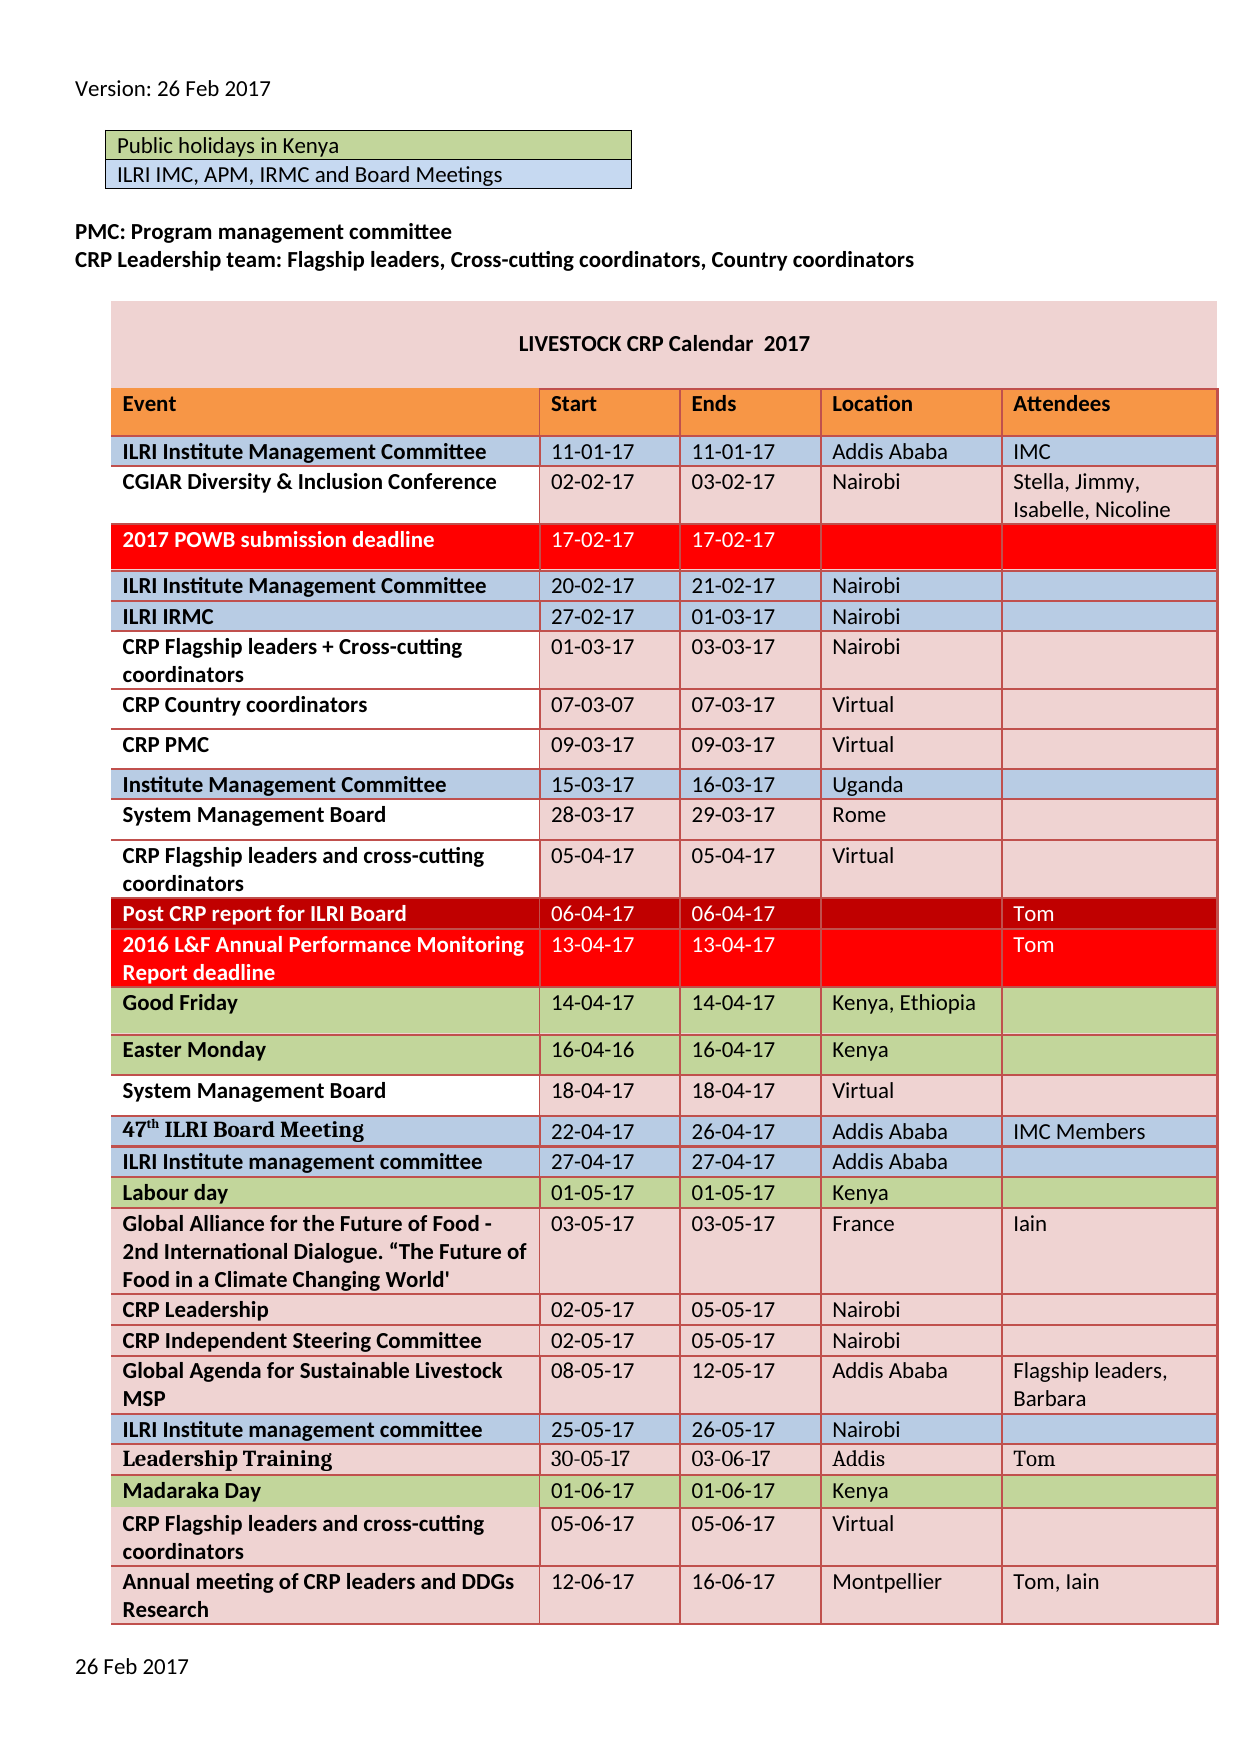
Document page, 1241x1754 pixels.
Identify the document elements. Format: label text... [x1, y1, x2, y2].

table_cell 16-04-17 [681, 1036, 820, 1074]
table_cell 20-02-17 [540, 572, 679, 600]
table_cell 01-05-17 [541, 1178, 679, 1207]
table_cell [1003, 1148, 1216, 1176]
table_cell Tom [1003, 899, 1216, 928]
table_cell Event [111, 388, 539, 435]
table_cell Labour day [111, 1178, 539, 1207]
table_cell 16-03-17 [681, 770, 820, 798]
table_cell [822, 930, 1001, 986]
table_cell Kenya [822, 1178, 1001, 1207]
table_cell [1003, 841, 1216, 897]
table_cell 21-02-17 [681, 572, 820, 600]
table_cell 02-02-17 [540, 467, 679, 523]
table_cell 22-04-17 [541, 1117, 679, 1145]
table_cell 25-05-17 [540, 1415, 679, 1443]
table_cell Virtual [822, 841, 1001, 897]
table_cell Virtual [822, 1076, 1001, 1115]
table_cell CRP Independent Steering Committee [111, 1326, 539, 1354]
table_cell Good Friday [111, 988, 539, 1033]
table_cell ILRI IRMC [111, 602, 539, 630]
table_cell Annual meeting of CRP leaders and DDGs Research [111, 1567, 539, 1623]
table_cell Virtual [822, 690, 1001, 728]
table_cell 26-04-17 [681, 1117, 820, 1145]
table_cell 16-06-17 [681, 1567, 820, 1623]
table_cell 05-05-17 [681, 1295, 820, 1324]
table_cell CRP Country coordinators [111, 690, 539, 728]
table_cell 01-06-17 [681, 1476, 820, 1507]
table_cell System Management Board [111, 1076, 539, 1115]
table_cell Uganda [822, 770, 1001, 798]
table_cell 03-02-17 [681, 467, 820, 523]
table_cell Nairobi [822, 632, 1001, 688]
table_cell Ends [681, 390, 820, 435]
table_cell Kenya [822, 1036, 1001, 1074]
table_cell [1003, 1036, 1216, 1074]
table_cell [1003, 602, 1216, 630]
table_cell System Management Board [111, 800, 539, 839]
table_cell Nairobi [822, 572, 1001, 600]
table_cell Madaraka Day [111, 1476, 539, 1507]
table_cell IMC Members [1003, 1117, 1216, 1145]
table_cell 47th ILRI Board Meeting [111, 1117, 539, 1145]
table_cell ILRI Institute management committee [111, 1148, 539, 1176]
table_header LIVESTOCK CRP Calendar 2017 [111, 301, 1217, 388]
table_cell Institute Management Committee [111, 770, 539, 798]
table_cell 01-06-17 [540, 1476, 679, 1507]
table_cell [822, 899, 1001, 928]
table_cell Nairobi [822, 1415, 1001, 1443]
table_header Public holidays in Kenya [106, 131, 631, 159]
table_cell CRP Flagship leaders and cross-cutting coordinators [111, 1507, 539, 1565]
table_cell [822, 525, 1001, 569]
table_cell Addis Ababa [822, 1357, 1001, 1413]
table_cell ILRI Institute Management Committee [111, 437, 539, 465]
table_cell 07-03-07 [541, 690, 679, 728]
table_cell Easter Monday [111, 1036, 539, 1074]
table_cell 03-05-17 [681, 1209, 820, 1293]
table_cell Nairobi [822, 1326, 1001, 1354]
table_cell 13-04-17 [541, 930, 679, 986]
table_cell 12-05-17 [681, 1357, 820, 1413]
table_cell 30-05-17 [541, 1445, 679, 1474]
table_cell CRP Flagship leaders + Cross-cutting coordinators [111, 632, 539, 688]
table_cell Post CRP report for ILRI Board [111, 899, 539, 928]
table_cell 01-05-17 [681, 1178, 820, 1207]
table_cell Montpellier [822, 1567, 1001, 1623]
table_cell 06-04-17 [681, 899, 820, 928]
table_cell 12-06-17 [540, 1567, 679, 1623]
table_cell 17-02-17 [681, 525, 820, 569]
table_cell 06-04-17 [540, 899, 679, 928]
table_cell Virtual [822, 1509, 1001, 1565]
table_cell [1003, 1295, 1216, 1324]
table_cell Tom, Iain [1003, 1567, 1216, 1623]
table_cell 26-05-17 [681, 1415, 820, 1443]
table_cell Leadership Training [111, 1445, 539, 1474]
table_cell 13-04-17 [681, 930, 820, 986]
table_cell 01-03-17 [540, 632, 679, 688]
table_cell Location [822, 390, 1001, 435]
table_cell 05-04-17 [541, 841, 679, 897]
table_cell 03-06-17 [681, 1445, 820, 1474]
table_cell 05-05-17 [681, 1326, 820, 1354]
table_cell Addis [822, 1445, 1001, 1474]
table_cell Global Alliance for the Future of Food - 2nd International Dialogue. “The Future of Food in a Climate Changing World' [111, 1209, 539, 1293]
table_cell Nairobi [822, 467, 1001, 523]
table_cell [1003, 525, 1216, 569]
table_cell Stella, Jimmy, Isabelle, Nicoline [1003, 467, 1216, 523]
table_cell [1003, 1415, 1216, 1443]
table_cell 01-03-17 [681, 602, 820, 630]
table_cell 27-02-17 [541, 602, 679, 630]
table_cell 08-05-17 [541, 1357, 679, 1413]
table_cell 07-03-17 [681, 690, 820, 728]
table_cell 09-03-17 [681, 730, 820, 768]
table_cell 09-03-17 [540, 730, 679, 768]
table_cell [1003, 1076, 1216, 1115]
table_cell 05-06-17 [541, 1509, 679, 1565]
table_cell Global Agenda for Sustainable Livestock MSP [111, 1357, 539, 1413]
table_cell ILRI IMC, APM, IRMC and Board Meetings [106, 160, 631, 188]
table_cell 27-04-17 [540, 1148, 679, 1176]
table_cell Addis Ababa [822, 437, 1001, 465]
table_cell [1003, 730, 1216, 768]
table_cell [1003, 770, 1216, 798]
table_cell ILRI Institute Management Committee [111, 572, 539, 600]
table_cell 02-05-17 [540, 1326, 679, 1354]
table_cell Kenya, Ethiopia [822, 988, 1001, 1033]
table_cell CRP Flagship leaders and cross-cutting coordinators [111, 841, 539, 897]
table_cell 17-02-17 [541, 525, 679, 569]
table_cell 16-04-16 [541, 1036, 679, 1074]
table_cell 11-01-17 [681, 437, 820, 465]
table_cell Tom [1003, 1445, 1216, 1474]
table_cell [1003, 632, 1216, 688]
table_cell Nairobi [822, 602, 1001, 630]
text PMC: Program management committee [75, 217, 1165, 245]
table_cell Tom [1003, 930, 1216, 986]
table_cell Virtual [822, 730, 1001, 768]
table_cell Addis Ababa [822, 1117, 1001, 1145]
text CRP Leadership team: Flagship leaders, Cross-cutting coordinators, Country coordinators [75, 245, 1165, 273]
table_cell 28-03-17 [540, 800, 679, 839]
table_cell CRP PMC [111, 730, 539, 768]
table_cell Attendees [1003, 390, 1216, 435]
table_cell Addis Ababa [822, 1148, 1001, 1176]
table_cell 02-05-17 [541, 1295, 679, 1324]
table_cell [1003, 988, 1216, 1033]
table_cell IMC [1003, 437, 1216, 465]
table_cell Flagship leaders, Barbara [1003, 1357, 1216, 1413]
table_cell Nairobi [822, 1295, 1001, 1324]
table_cell 15-03-17 [541, 770, 679, 798]
table_cell 03-05-17 [540, 1209, 679, 1293]
table_cell [1003, 1178, 1216, 1207]
table_cell 18-04-17 [540, 1076, 679, 1115]
table_cell [1003, 1509, 1216, 1565]
table_cell 05-06-17 [681, 1509, 820, 1565]
table_cell 14-04-17 [540, 988, 679, 1033]
table_cell 11-01-17 [541, 437, 679, 465]
table_cell [1003, 690, 1216, 728]
table_cell 03-03-17 [681, 632, 820, 688]
table_cell Start [540, 390, 679, 435]
table_cell [1003, 800, 1216, 839]
table_cell Rome [822, 800, 1001, 839]
table_cell [1003, 572, 1216, 600]
table_cell 2016 L&F Annual Performance Monitoring Report deadline [111, 930, 539, 986]
table_cell ILRI Institute management committee [111, 1415, 539, 1443]
table_cell CGIAR Diversity & Inclusion Conference [111, 467, 539, 523]
table_cell 2017 POWB submission deadline [111, 525, 539, 569]
table_cell Kenya [822, 1476, 1001, 1507]
table_cell CRP Leadership [111, 1295, 539, 1324]
table_cell 14-04-17 [681, 988, 820, 1033]
table_cell 29-03-17 [681, 800, 820, 839]
table_cell France [822, 1209, 1001, 1293]
table_cell 18-04-17 [681, 1076, 820, 1115]
table_cell [1003, 1326, 1216, 1354]
table_cell [1003, 1476, 1216, 1507]
table_cell Iain [1003, 1209, 1216, 1293]
table_cell 27-04-17 [681, 1148, 820, 1176]
table_cell 05-04-17 [681, 841, 820, 897]
